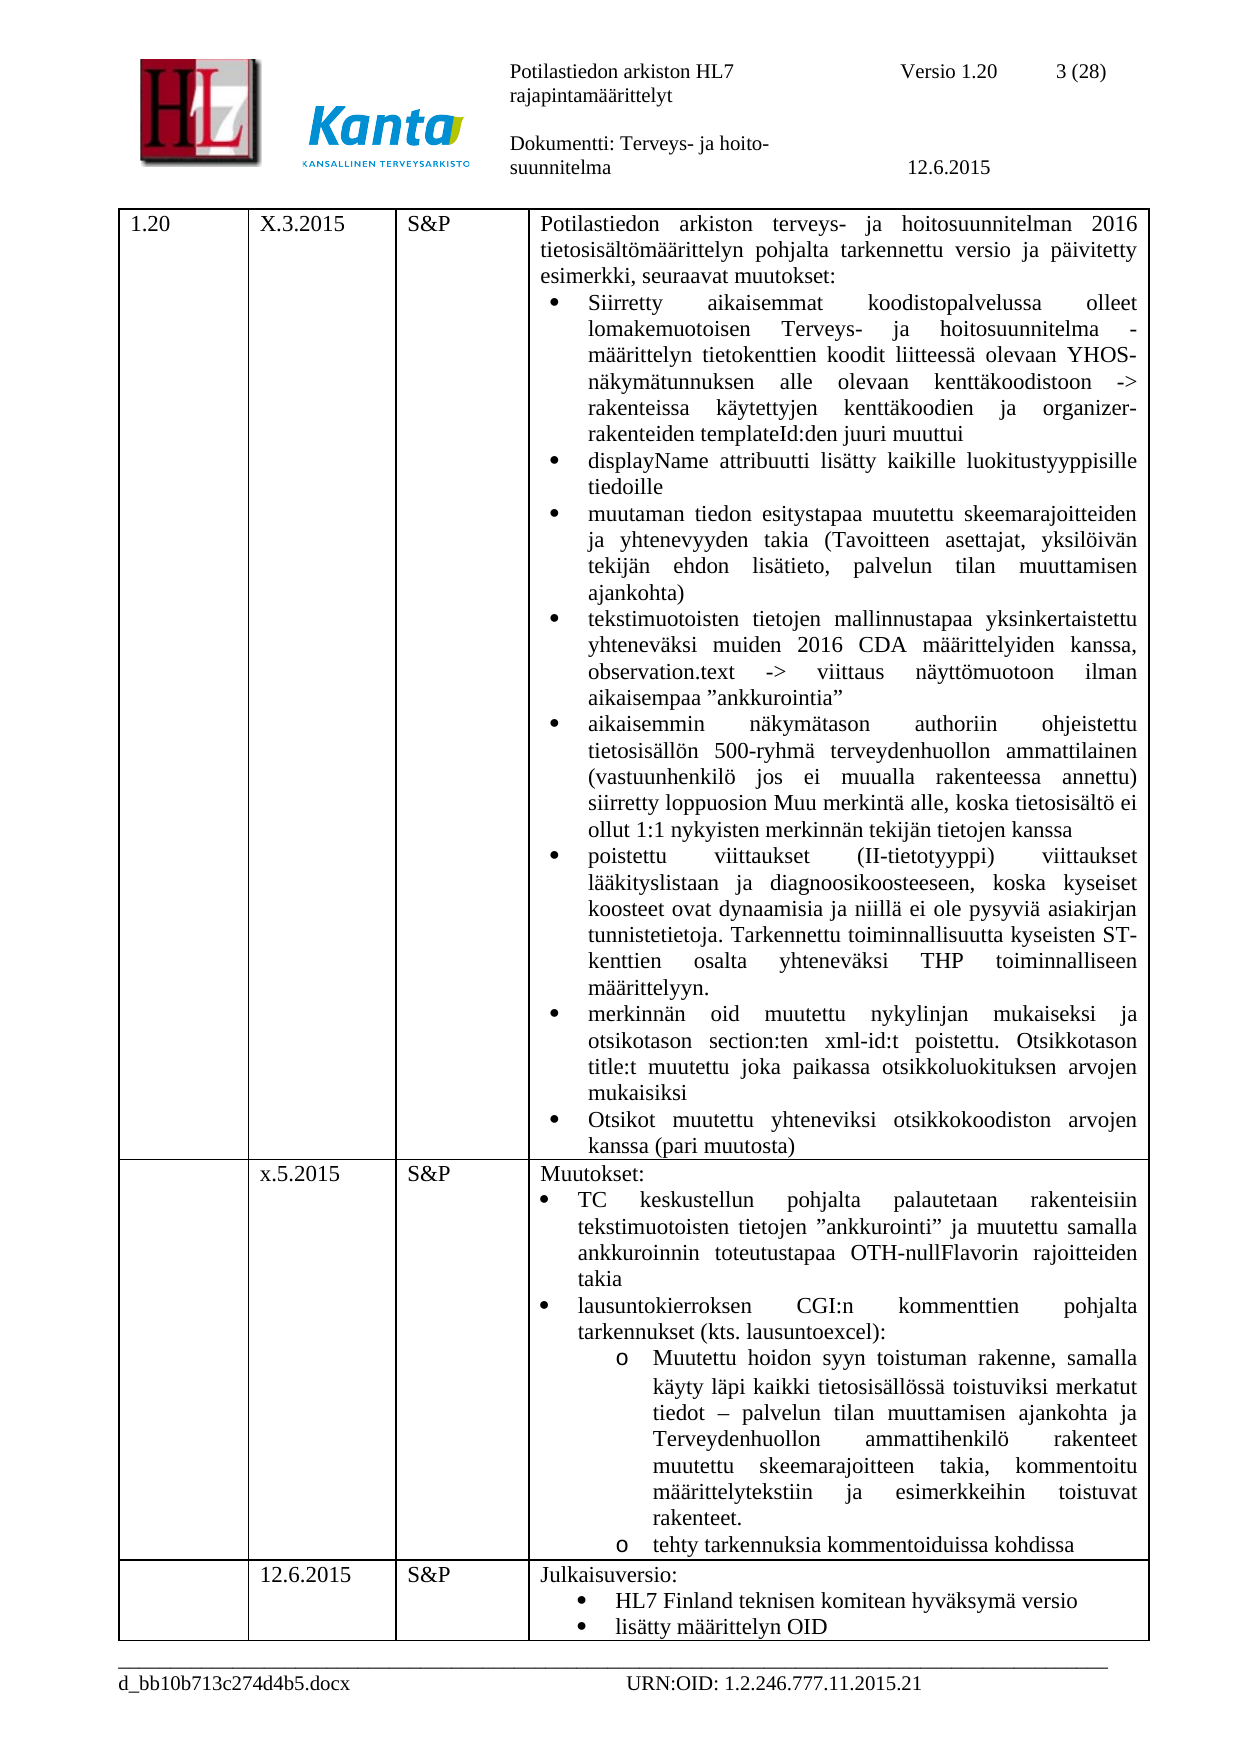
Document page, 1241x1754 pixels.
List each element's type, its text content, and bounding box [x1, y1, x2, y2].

picture [140, 59, 263, 167]
table_cell Julkaisuversio: HL7 Finland teknisen komitean hyväksymä versio lisätty määrittelyn OID [530, 1561, 1148, 1640]
picture [323, 106, 334, 119]
table_cell S&P [397, 210, 528, 1158]
table_cell [120, 1160, 248, 1559]
table_cell S&P [397, 1561, 528, 1640]
table_cell [120, 1561, 248, 1640]
table_cell 1.20 [120, 210, 248, 1158]
table_cell X.3.2015 [249, 210, 395, 1158]
table_cell Muutokset: TC keskustellun pohjalta palautetaan rakenteisiin tekstimuotoisten tietojen ”ankkurointi” ja muutettu samalla ankkuroinnin toteutustapaa OTH-nullFlavorin rajoitteiden takia lausuntokierroksen CGI:n kommenttien pohjalta tarkennukset (kts. lausuntoexcel): Muutettu hoidon syyn toistuman rakenne, samalla käyty läpi kaikki tietosisällössä toistuviksi merkatut tiedot – palvelun tilan muuttamisen ajankohta ja Terveydenhuollon ammattihenkilö rakenteet muutettu skeemarajoitteen takia, kommentoitu määrittelytekstiin ja esimerkkeihin toistuvat rakenteet. tehty tarkennuksia kommentoiduissa kohdissa [530, 1160, 1148, 1559]
table_cell x.5.2015 [249, 1160, 395, 1559]
table_cell S&P [397, 1160, 528, 1559]
picture [302, 106, 470, 167]
table_cell 12.6.2015 [249, 1561, 395, 1640]
table_cell Potilastiedon arkiston terveys- ja hoitosuunnitelman 2016 tietosisältömäärittelyn pohjalta tarkennettu versio ja päivitetty esimerkki, seuraavat muutokset: Siirretty aikaisemmat koodistopalvelussa olleet lomakemuotoisen Terveys- ja hoitosuunnitelma -määrittelyn tietokenttien koodit liitteessä olevaan YHOS-näkymätunnuksen alle olevaan kenttäkoodistoon -> rakenteissa käytettyjen kenttäkoodien ja organizer-rakenteiden templateId:den juuri muuttui displayName attribuutti lisätty kaikille luokitustyyppisille tiedoille muutaman tiedon esitystapaa muutettu skeemarajoitteiden ja yhtenevyyden takia (Tavoitteen asettajat, yksilöivän tekijän ehdon lisätieto, palvelun tilan muuttamisen ajankohta) tekstimuotoisten tietojen mallinnustapaa yksinkertaistettu yhteneväksi muiden 2016 CDA määrittelyiden kanssa, observation.text -> viittaus näyttömuotoon ilman aikaisempaa ”ankkurointia” aikaisemmin näkymätason authoriin ohjeistettu tietosisällön 500-ryhmä terveydenhuollon ammattilainen (vastuunhenkilö jos ei muualla rakenteessa annettu) siirretty loppuosion Muu merkintä alle, koska tietosisältö ei ollut 1:1 nykyisten merkinnän tekijän tietojen kanssa poistettu viittaukset (II-tietotyyppi) viittaukset lääkityslistaan ja diagnoosikoosteeseen, koska kyseiset koosteet ovat dynaamisia ja niillä ei ole pysyviä asiakirjan tunnistetietoja. Tarkennettu toiminnallisuutta kyseisten ST-kenttien osalta yhteneväksi THP toiminnalliseen määrittelyyn. merkinnän oid muutettu nykylinjan mukaiseksi ja otsikotason section:ten xml-id:t poistettu. Otsikkotason title:t muutettu joka paikassa otsikkoluokituksen arvojen mukaisiksi Otsikot muutettu yhteneviksi otsikkokoodiston arvojen kanssa (pari muutosta) [530, 210, 1148, 1158]
